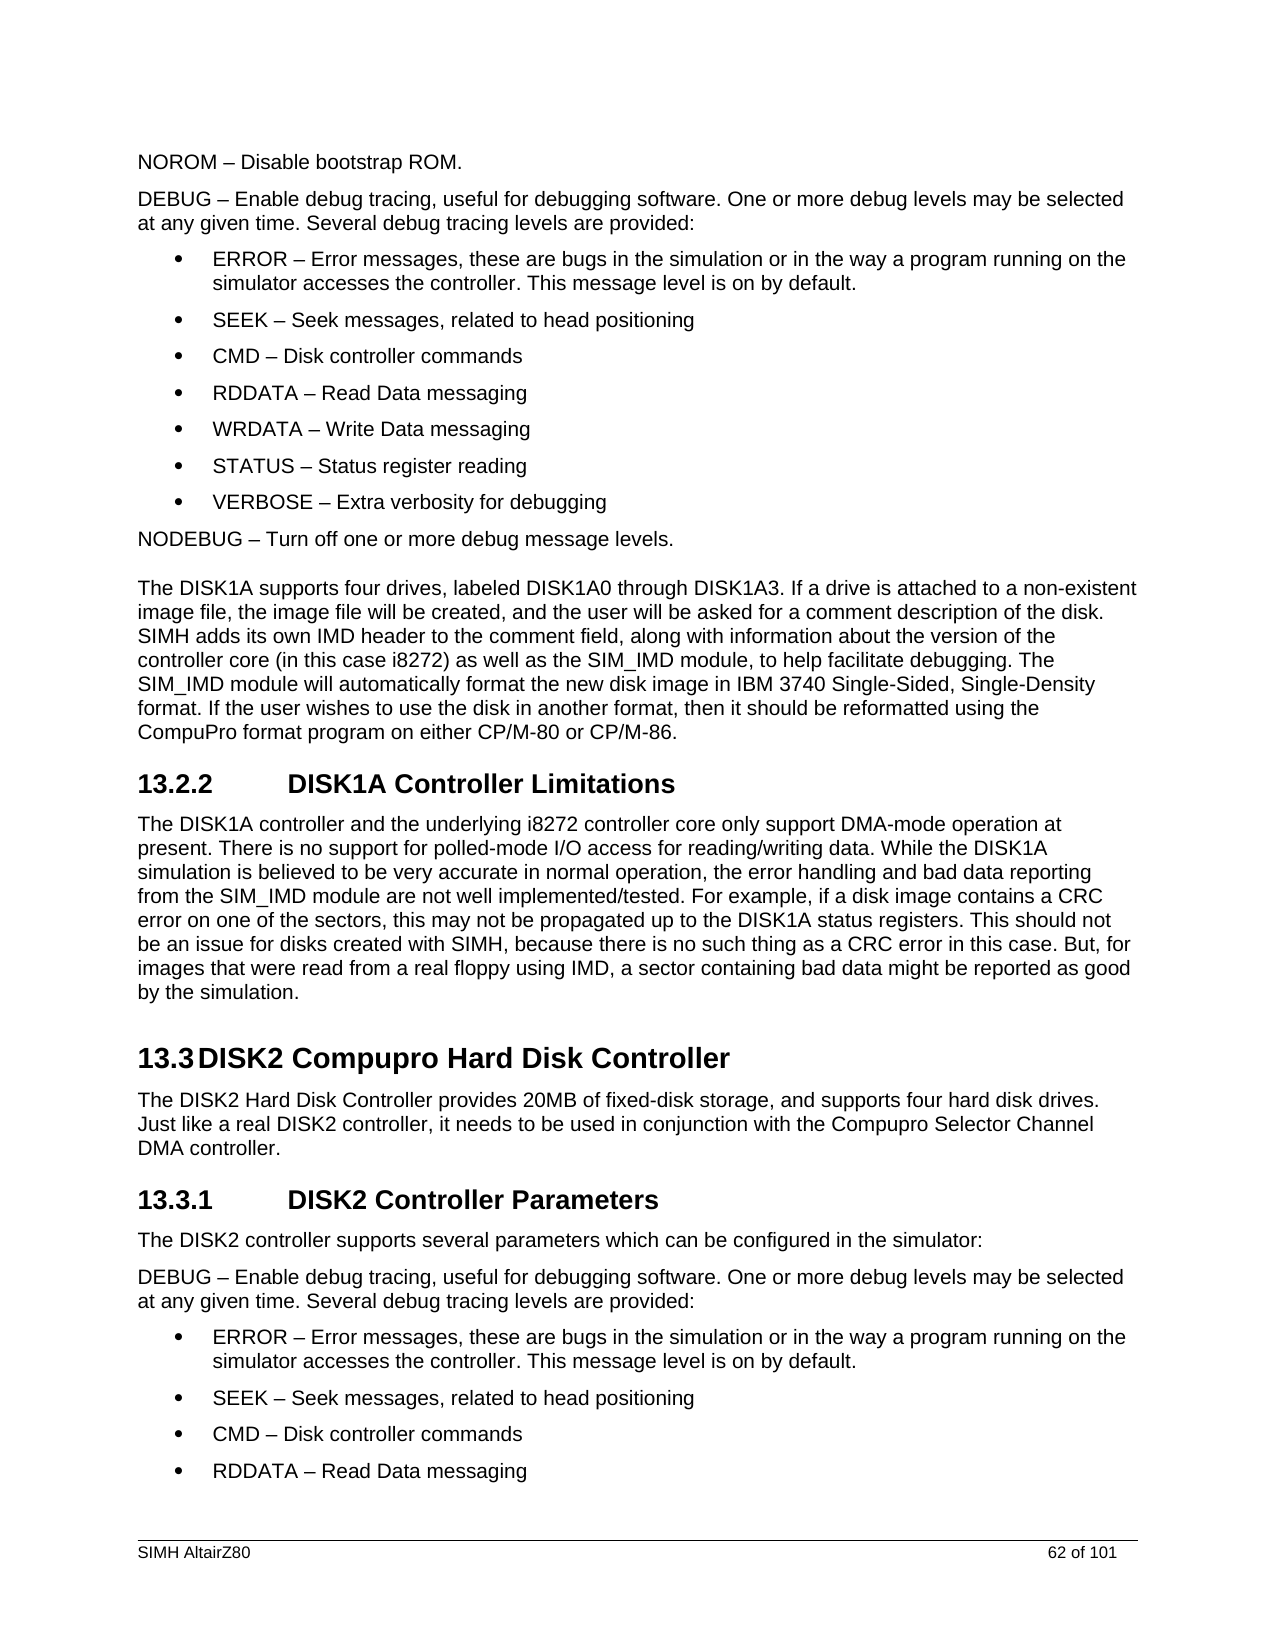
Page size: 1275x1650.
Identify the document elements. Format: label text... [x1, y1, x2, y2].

list STATUS – Status register reading [175, 454, 1138, 478]
text DEBUG – Enable debug tracing, useful for debugging software. One or more debug levels may be selected at any given time. Several debug tracing levels are provided: [137, 1264, 1138, 1312]
text The DISK2 Hard Disk Controller provides 20MB of fixed-disk storage, and supports four hard disk drives. Just like a real DISK2 controller, it needs to be used in conjunction with the Compupro Selector Channel DMA controller. [137, 1087, 1138, 1159]
list ERROR – Error messages, these are bugs in the simulation or in the way a program running on the simulator accesses the controller. This message level is on by default. [175, 247, 1138, 295]
text DEBUG – Enable debug tracing, useful for debugging software. One or more debug levels may be selected at any given time. Several debug tracing levels are provided: [137, 186, 1138, 234]
list SEEK – Seek messages, related to head positioning [175, 1385, 1138, 1409]
list SEEK – Seek messages, related to head positioning [175, 307, 1138, 331]
list CMD – Disk controller commands [175, 1422, 1138, 1446]
list CMD – Disk controller commands [175, 344, 1138, 368]
list RDDATA – Read Data messaging [175, 381, 1138, 404]
subtitle DISK2 Controller Parameters [137, 1184, 1138, 1216]
subtitle DISK2 Compupro Hard Disk Controller [137, 1041, 1138, 1075]
text The DISK1A controller and the underlying i8272 controller core only support DMA-mode operation at present. There is no support for polled-mode I/O access for reading/writing data. While the DISK1A simulation is believed to be very accurate in normal operation, the error handling and bad data reporting from the SIM_IMD module are not well implemented/tested. For example, if a disk image contains a CRC error on one of the sectors, this may not be propagated up to the DISK1A status registers. This should not be an issue for disks created with SIMH, because there is no such thing as a CRC error in this case. But, for images that were read from a real floppy using IMD, a sector containing bad data might be reported as good by the simulation. [137, 812, 1138, 1004]
list WRDATA – Write Data messaging [175, 417, 1138, 441]
list RDDATA – Read Data messaging [175, 1458, 1138, 1483]
text The DISK2 controller supports several parameters which can be configured in the simulator: [137, 1228, 1138, 1252]
subtitle DISK1A Controller Limitations [137, 768, 1138, 800]
text The DISK1A supports four drives, labeled DISK1A0 through DISK1A3. If a drive is attached to a non-existent image file, the image file will be created, and the user will be asked for a comment description of the disk. SIMH adds its own IMD header to the comment field, along with information about the version of the controller core (in this case i8272) as well as the SIM_IMD module, to help facilitate debugging. The SIM_IMD module will automatically format the new disk image in IBM 3740 Single-Sided, Single-Density format. If the user wishes to use the disk in another format, then it should be reformatted using the CompuPro format program on either CP/M-80 or CP/M-86. [137, 576, 1138, 743]
text NOROM – Disable bootstrap ROM. [137, 150, 1138, 174]
list VERBOSE – Extra verbosity for debugging [175, 490, 1138, 514]
text NODEBUG – Turn off one or more debug message levels. [137, 527, 1138, 551]
list ERROR – Error messages, these are bugs in the simulation or in the way a program running on the simulator accesses the controller. This message level is on by default. [175, 1325, 1138, 1373]
